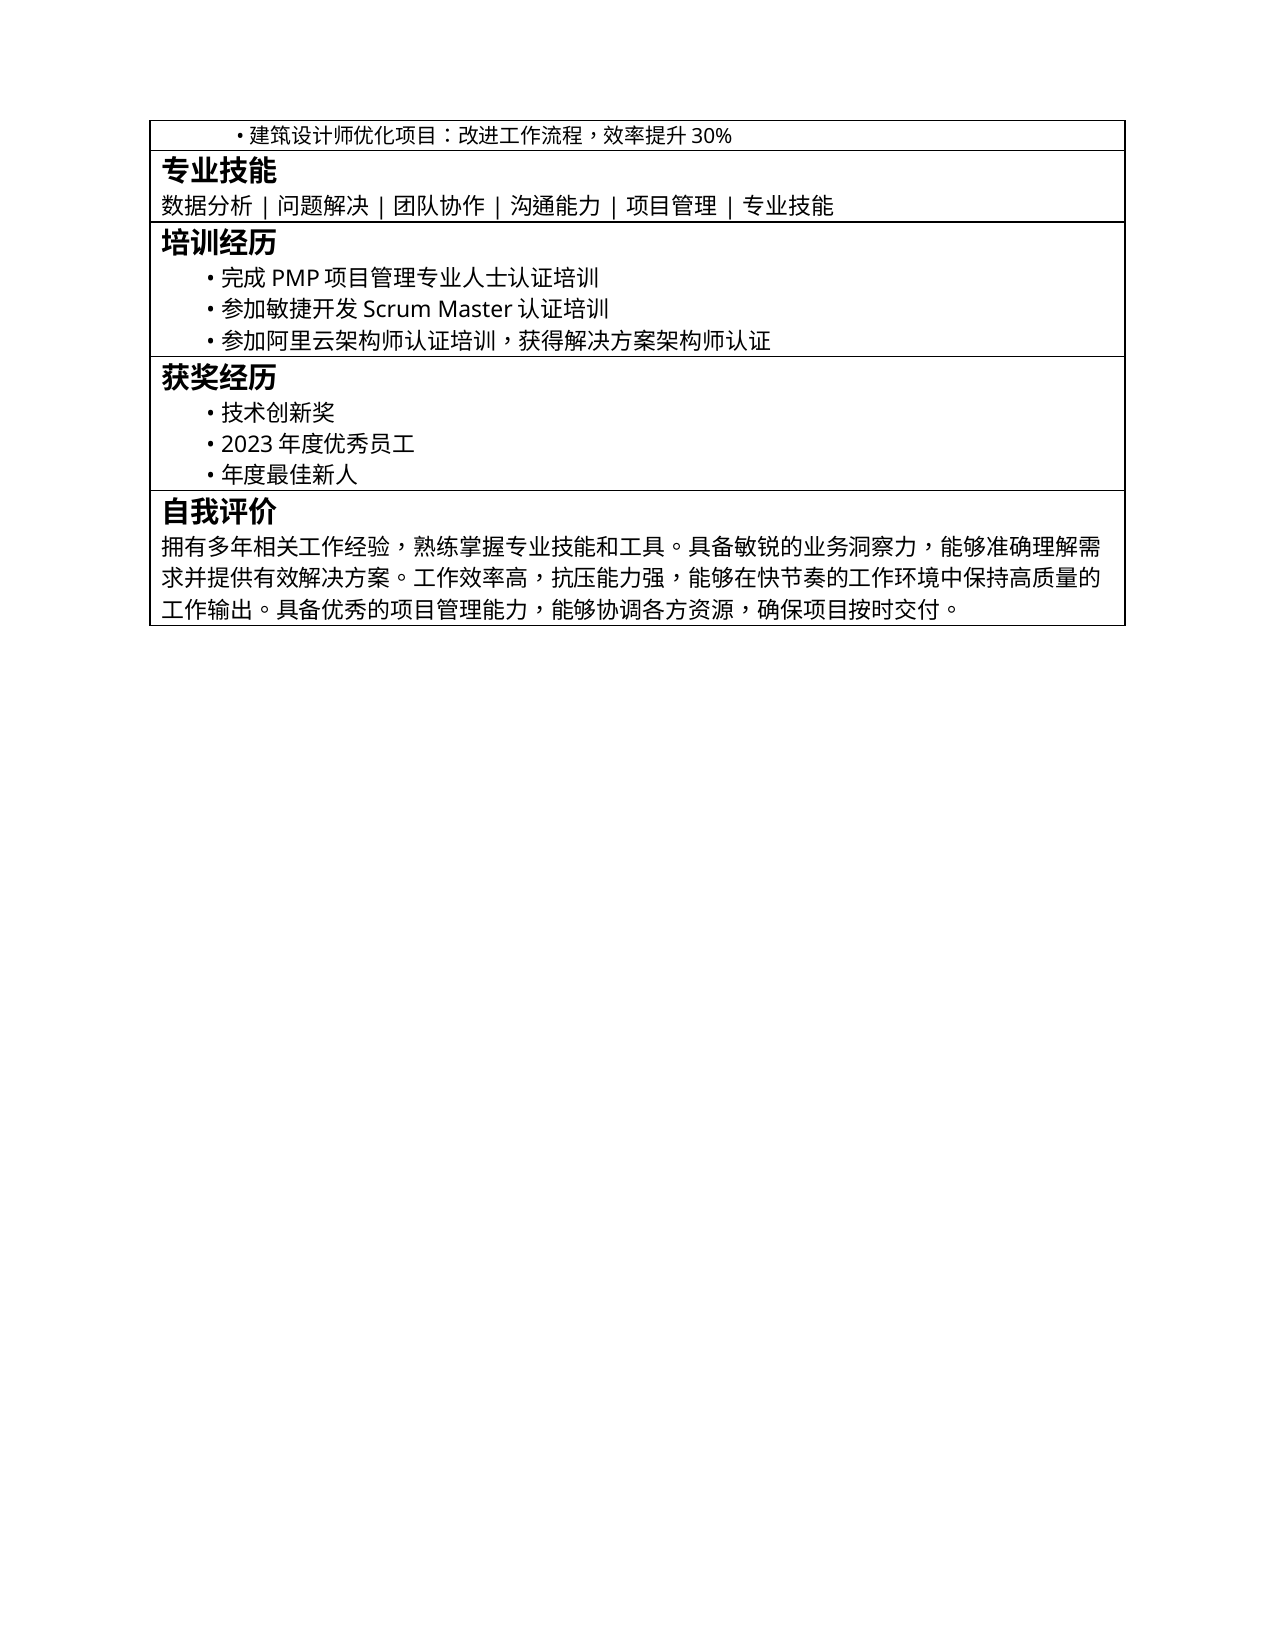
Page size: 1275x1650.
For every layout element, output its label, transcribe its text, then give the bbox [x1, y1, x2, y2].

table_cell 自我评价 拥有多年相关工作经验，熟练掌握专业技能和工具。具备敏锐的业务洞察力，能够准确理解需求并提供有效解决方案。工作效率高，抗压能力强，能够在快节奏的工作环境中保持高质量的工作输出。具备优秀的项目管理能力，能够协调各方资源，确保项目按时交付。 [151, 491, 1124, 625]
table_cell 获奖经历 • 技术创新奖 • 2023年度优秀员工 • 年度最佳新人 [151, 357, 1124, 490]
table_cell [151, 121, 1124, 149]
table_cell 培训经历 • 完成PMP项目管理专业人士认证培训 • 参加敏捷开发Scrum Master认证培训 • 参加阿里云架构师认证培训，获得解决方案架构师认证 [151, 223, 1124, 356]
table_cell 专业技能 数据分析 | 问题解决 | 团队协作 | 沟通能力 | 项目管理 | 专业技能 [151, 151, 1124, 221]
